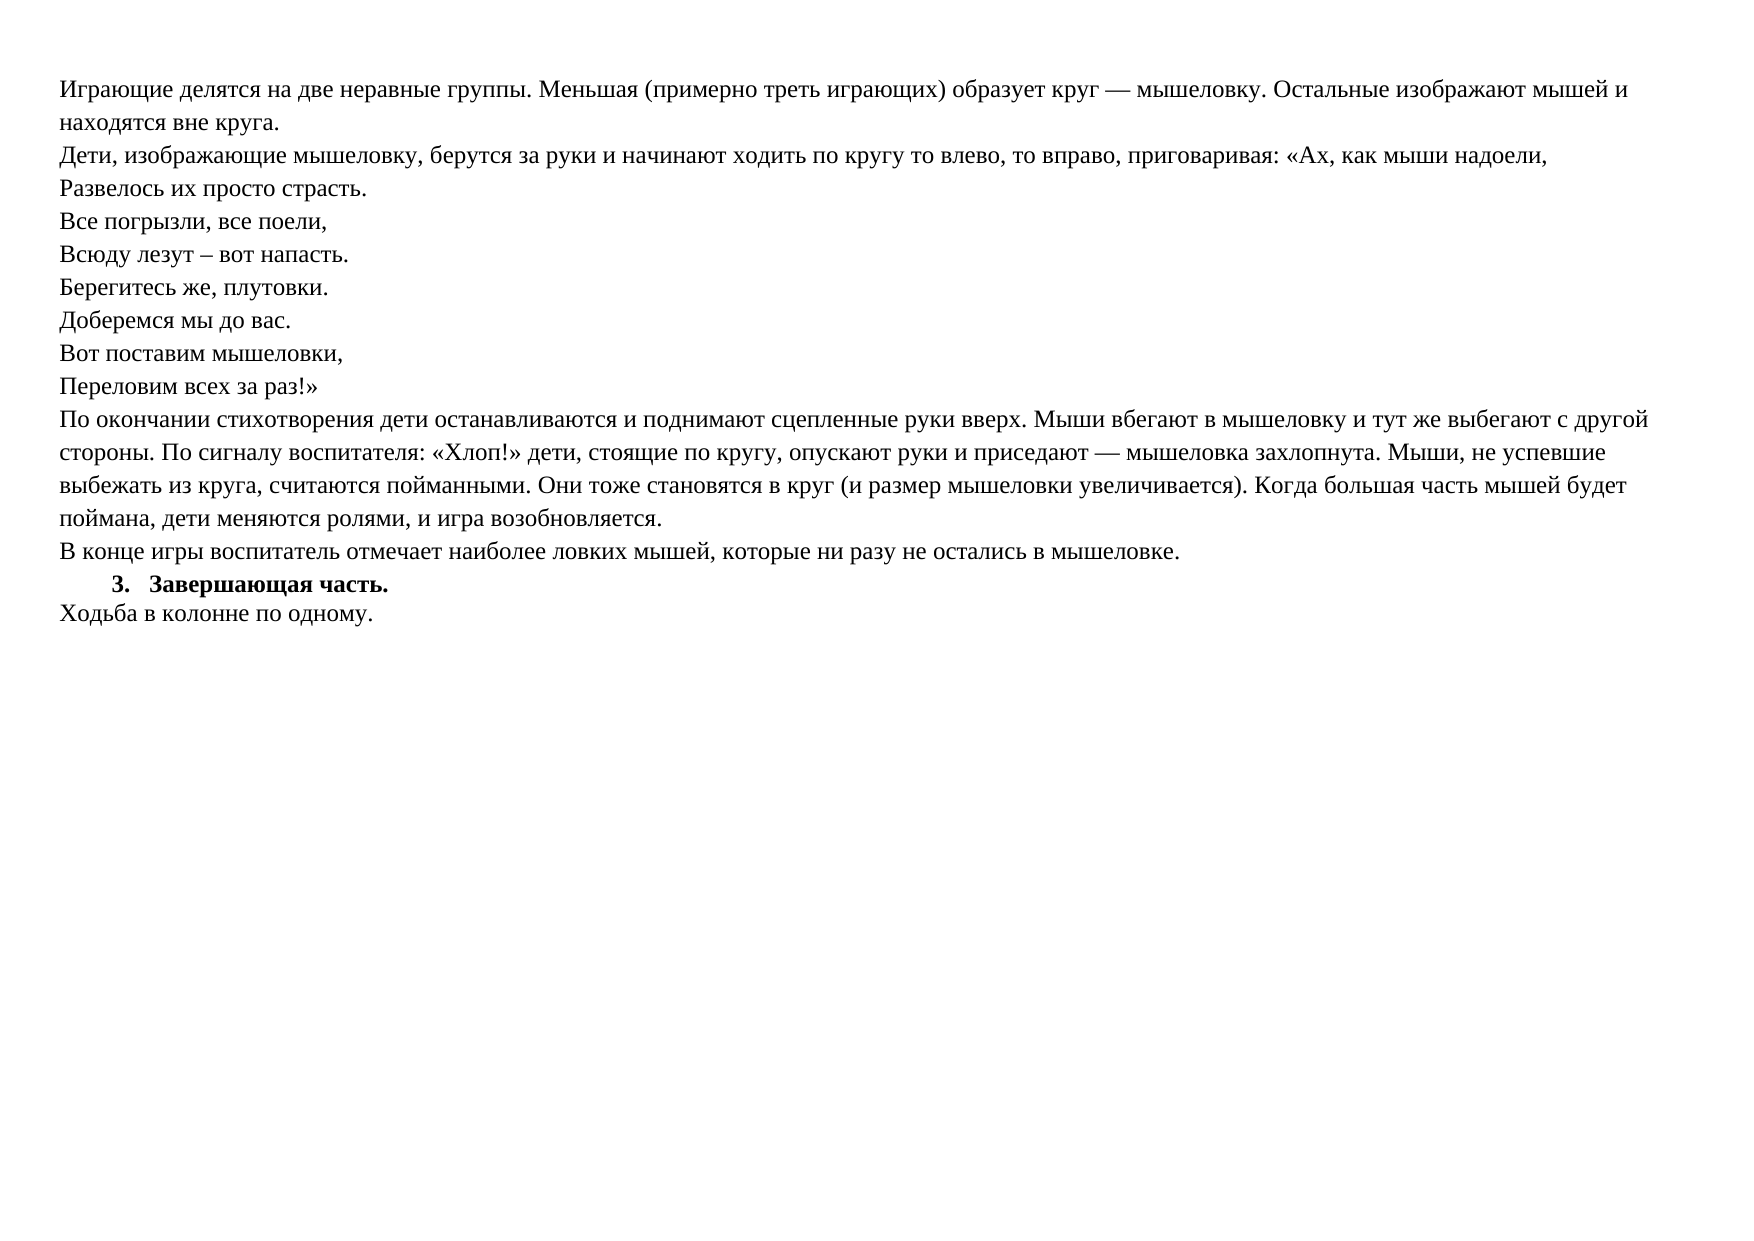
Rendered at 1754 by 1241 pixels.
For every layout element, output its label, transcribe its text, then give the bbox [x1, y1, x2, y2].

text Всюду лезут – вот напасть. [59, 239, 1695, 268]
text Вот поставим мышеловки, [59, 338, 1695, 367]
text Развелось их просто страсть. [59, 173, 1695, 202]
text Ходьба в колонне по одному. [59, 598, 1695, 627]
text Берегитесь же, плутовки. [59, 272, 1695, 301]
text Все погрызли, все поели, [59, 206, 1695, 235]
list Завершающая часть. [111, 569, 1695, 598]
text По окончании стихотворения дети останавливаются и поднимают сцепленные руки вверх. Мыши вбегают в мышеловку и тут же выбегают с другой стороны. По сигналу воспитателя: «Хлоп!» дети, стоящие по кругу, опускают руки и приседают — мышеловка захлопнута. Мыши, не успевшие выбежать из круга, считаются пойманными. Они тоже становятся в круг (и размер мышеловки увеличивается). Когда большая часть мышей будет поймана, дети меняются ролями, и игра возобновляется. [59, 404, 1695, 532]
text Доберемся мы до вас. [59, 305, 1695, 334]
text Переловим всех за раз!» [59, 371, 1695, 400]
text В конце игры воспитатель отмечает наиболее ловких мышей, которые ни разу не остались в мышеловке. [59, 536, 1695, 565]
text Дети, изображающие мышеловку, берутся за руки и начинают ходить по кругу то влево, то вправо, приговаривая: «Ах, как мыши надоели, [59, 140, 1695, 169]
text Играющие делятся на две неравные группы. Меньшая (примерно треть играющих) образует круг — мышеловку. Остальные изображают мышей и находятся вне круга. [59, 74, 1695, 136]
